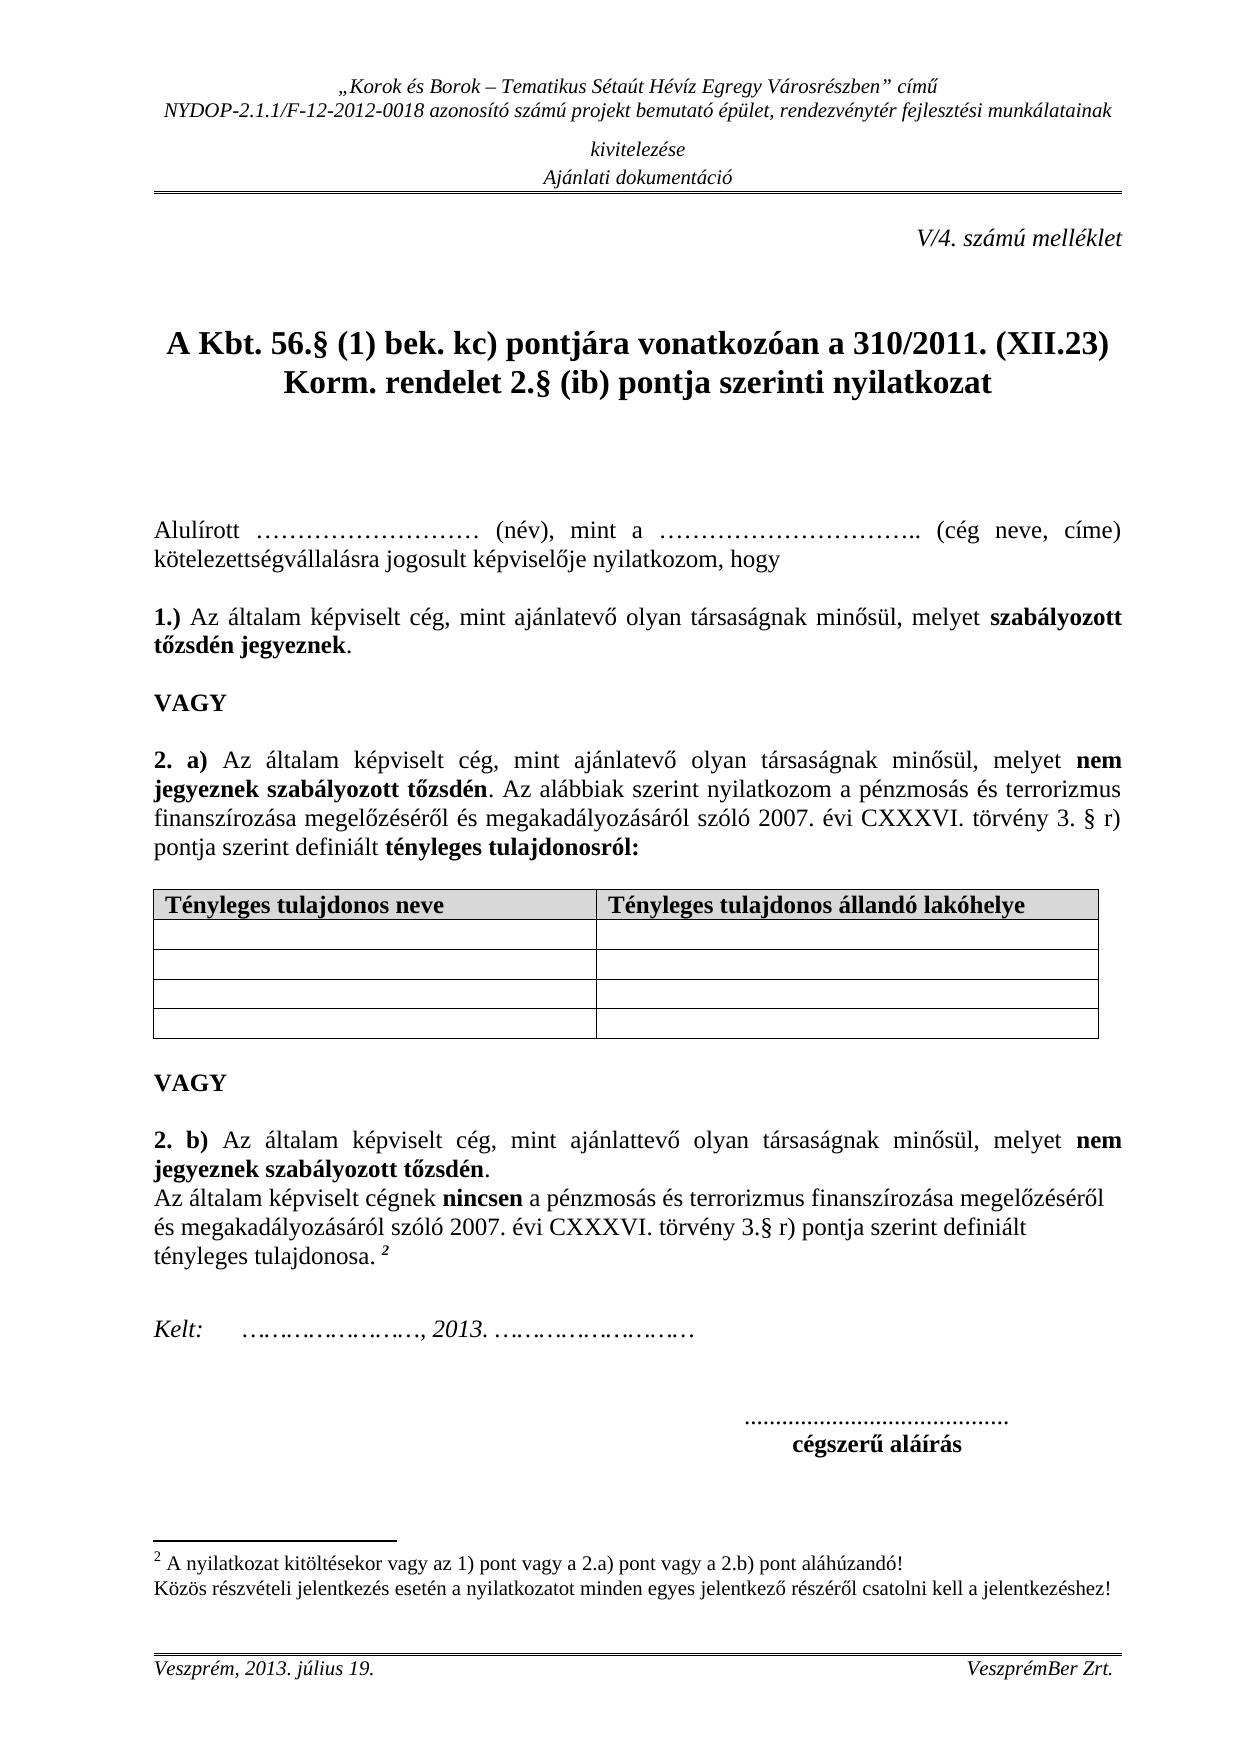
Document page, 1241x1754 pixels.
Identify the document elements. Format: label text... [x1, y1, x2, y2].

text 2. b) Az általam képviselt cég, mint ajánlattevő olyan társaságnak minősül, melyet nem jegyeznek szabályozott tőzsdén. [153, 1125, 1122, 1183]
text VAGY [153, 1068, 1122, 1097]
text V/4. számú melléklet [153, 223, 1122, 252]
table_cell [597, 980, 1098, 1008]
table_cell [597, 950, 1098, 978]
text 2. a) Az általam képviselt cég, mint ajánlatevő olyan társaságnak minősül, melyet nem jegyeznek szabályozott tőzsdén. Az alábbiak szerint nyilatkozom a pénzmosás és terrorizmus finanszírozása megelőzéséről és megakadályozásáról szóló 2007. évi CXXXVI. törvény 3. § r) pontja szerint definiált tényleges tulajdonosról: [153, 745, 1122, 860]
table_cell [597, 1009, 1098, 1038]
text Alulírott ……………………… (név), mint a ………………………….. (cég neve, címe) kötelezettségvállalásra jogosult képviselője nyilatkozom, hogy [153, 515, 1122, 573]
text VAGY [153, 688, 1122, 717]
table_header Tényleges tulajdonos neve [154, 890, 596, 919]
text Az általam képviselt cégnek nincsen a pénzmosás és terrorizmus finanszírozása megelőzéséről és megakadályozásáról szóló 2007. évi CXXXVI. törvény 3.§ r) pontja szerint definiált tényleges tulajdonosa. [153, 1183, 1122, 1271]
table_header Tényleges tulajdonos állandó lakóhelye [597, 890, 1098, 919]
table_cell [154, 980, 596, 1008]
text A Kbt. 56.§ (1) bek. kc) pontjára vonatkozóan a 310/2011. (XII.23) Korm. rendelet 2.§ (ib) pontja szerinti nyilatkozat [153, 324, 1122, 400]
table_cell [597, 920, 1098, 949]
table_cell [154, 920, 596, 949]
text 1.) Az általam képviselt cég, mint ajánlatevő olyan társaságnak minősül, melyet szabályozott tőzsdén jegyeznek. [153, 602, 1122, 659]
text Kelt: ……………………, 2013. ……………………… [153, 1314, 1048, 1343]
text cégszerű aláírás [153, 1429, 1078, 1458]
table_cell [154, 1009, 596, 1038]
table_cell [154, 950, 596, 978]
